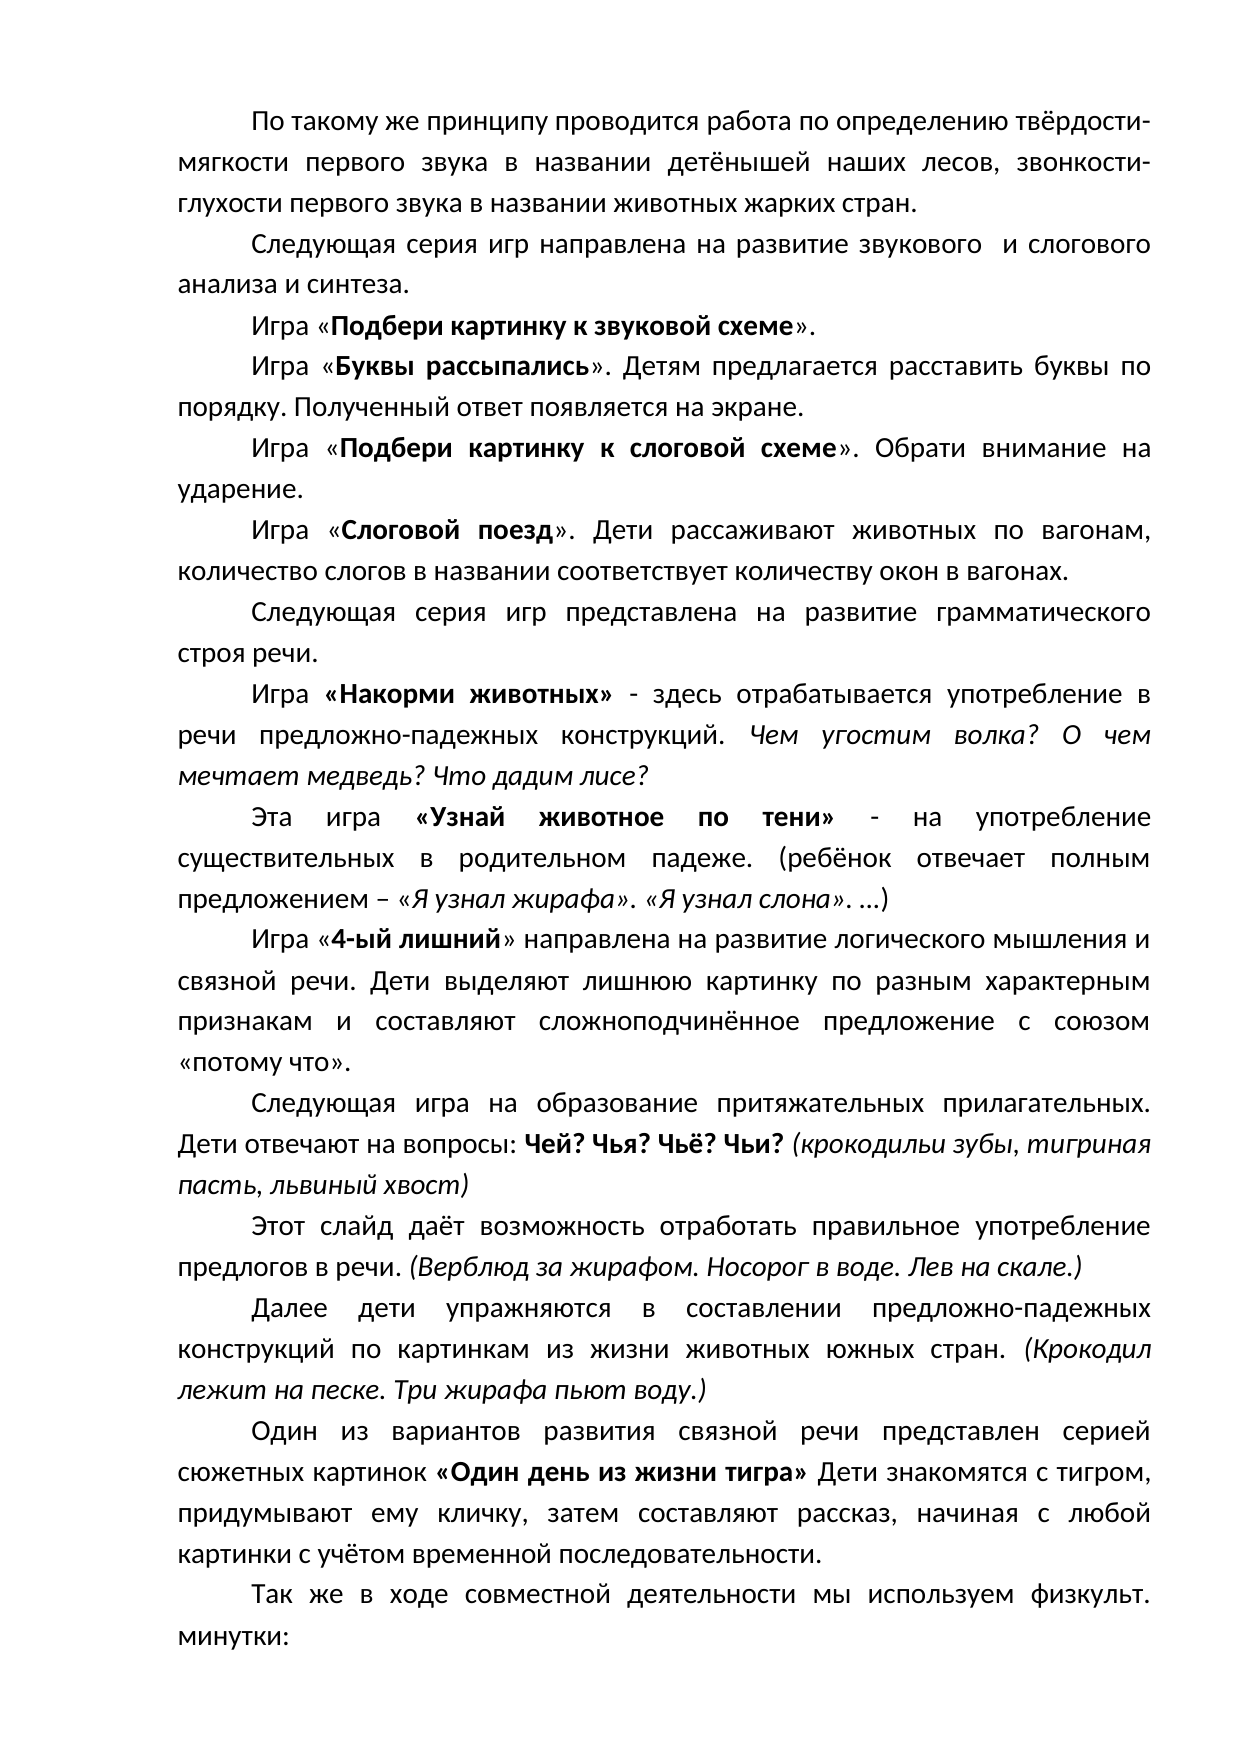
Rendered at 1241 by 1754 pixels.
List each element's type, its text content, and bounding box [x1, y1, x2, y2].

text Игра «Буквы рассыпались». Детям предлагается расставить буквы по порядку. Полученный ответ появляется на экране. [177, 347, 1152, 424]
text Игра «Подбери картинку к звуковой схеме». [177, 307, 1152, 342]
text Один из вариантов развития связной речи представлен серией сюжетных картинок «Один день из жизни тигра» Дети знакомятся с тигром, придумывают ему кличку, затем составляют рассказ, начиная с любой картинки с учётом временной последовательности. [177, 1412, 1152, 1570]
text Следующая игра на образование притяжательных прилагательных. Дети отвечают на вопросы: Чей? Чья? Чьё? Чьи? (крокодильи зубы, тигриная пасть, львиный хвост) [177, 1084, 1152, 1202]
text По такому же принципу проводится работа по определению твёрдости-мягкости первого звука в названии детёнышей наших лесов, звонкости-глухости первого звука в названии животных жарких стран. [177, 102, 1152, 219]
text Эта игра «Узнай животное по тени» - на употребление существительных в родительном падеже. (ребёнок отвечает полным предложением – «Я узнал жирафа». «Я узнал слона». …) [177, 798, 1152, 915]
text Далее дети упражняются в составлении предложно-падежных конструкций по картинкам из жизни животных южных стран. (Крокодил лежит на песке. Три жирафа пьют воду.) [177, 1289, 1152, 1407]
text Следующая серия игр направлена на развитие звукового и слогового анализа и синтеза. [177, 225, 1152, 301]
text Так же в ходе совместной деятельности мы используем физкульт. минутки: [177, 1576, 1152, 1652]
text Игра «4-ый лишний» направлена на развитие логического мышления и связной речи. Дети выделяют лишнюю картинку по разным характерным признакам и составляют сложноподчинённое предложение с союзом «потому что». [177, 921, 1152, 1079]
text Игра «Накорми животных» - здесь отрабатывается употребление в речи предложно-падежных конструкций. Чем угостим волка? О чем мечтает медведь? Что дадим лисе? [177, 675, 1152, 792]
text Этот слайд даёт возможность отработать правильное употребление предлогов в речи. (Верблюд за жирафом. Носорог в воде. Лев на скале.) [177, 1207, 1152, 1284]
text Игра «Подбери картинку к слоговой схеме». Обрати внимание на ударение. [177, 429, 1152, 506]
text Игра «Слоговой поезд». Дети рассаживают животных по вагонам, количество слогов в названии соответствует количеству окон в вагонах. [177, 511, 1152, 588]
text Следующая серия игр представлена на развитие грамматического строя речи. [177, 593, 1152, 670]
